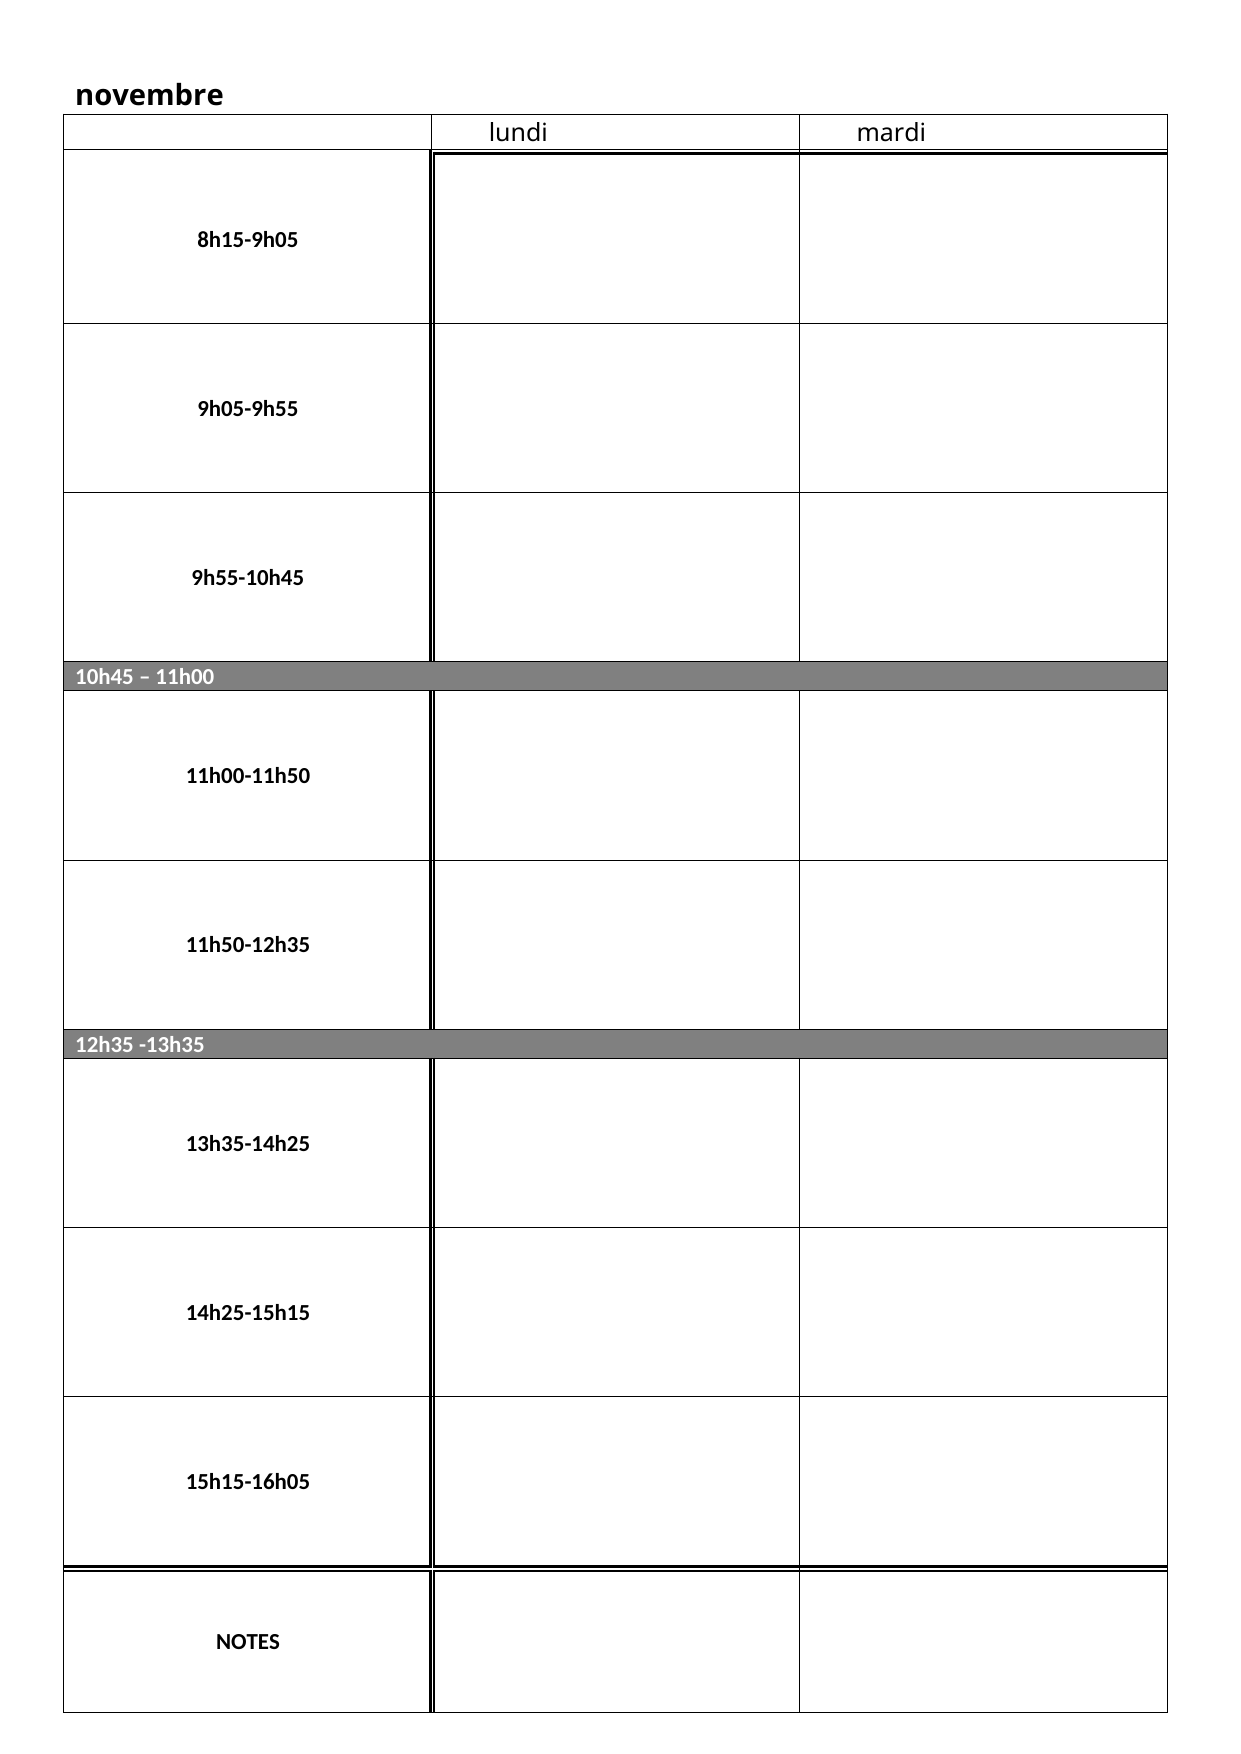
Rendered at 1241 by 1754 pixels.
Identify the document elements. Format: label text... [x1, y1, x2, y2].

table_header lundi [432, 115, 799, 148]
table_cell [800, 1572, 1167, 1712]
table_cell [435, 155, 799, 323]
table_cell NOTES [64, 1572, 429, 1712]
table_cell 14h25-15h15 [64, 1228, 429, 1396]
table_cell [800, 324, 1167, 492]
table_cell 9h55-10h45 [64, 493, 429, 661]
table_cell [435, 861, 799, 1029]
table_cell [800, 1059, 1167, 1227]
table_cell [435, 1397, 799, 1565]
table_cell [435, 1228, 799, 1396]
table_header [64, 115, 431, 148]
table_cell [435, 493, 799, 661]
table_cell [435, 1572, 799, 1712]
table_cell [800, 861, 1167, 1029]
table_cell 9h05-9h55 [64, 324, 429, 492]
table_header mardi [800, 115, 1167, 148]
table_cell 15h15-16h05 [64, 1397, 429, 1565]
table_cell [800, 1397, 1167, 1565]
table_cell [800, 1228, 1167, 1396]
table_cell [435, 1059, 799, 1227]
table_cell 12h35 -13h35 [64, 1030, 1167, 1058]
table_cell [435, 691, 799, 859]
table_cell 11h00-11h50 [64, 691, 429, 859]
table_cell [800, 493, 1167, 661]
table_cell [800, 691, 1167, 859]
table_cell [435, 324, 799, 492]
table_cell 11h50-12h35 [64, 861, 429, 1029]
table_cell 13h35-14h25 [64, 1059, 429, 1227]
table_cell 8h15-9h05 [64, 150, 429, 323]
table_cell 10h45 – 11h00 [64, 662, 1167, 690]
table_cell [800, 155, 1167, 323]
